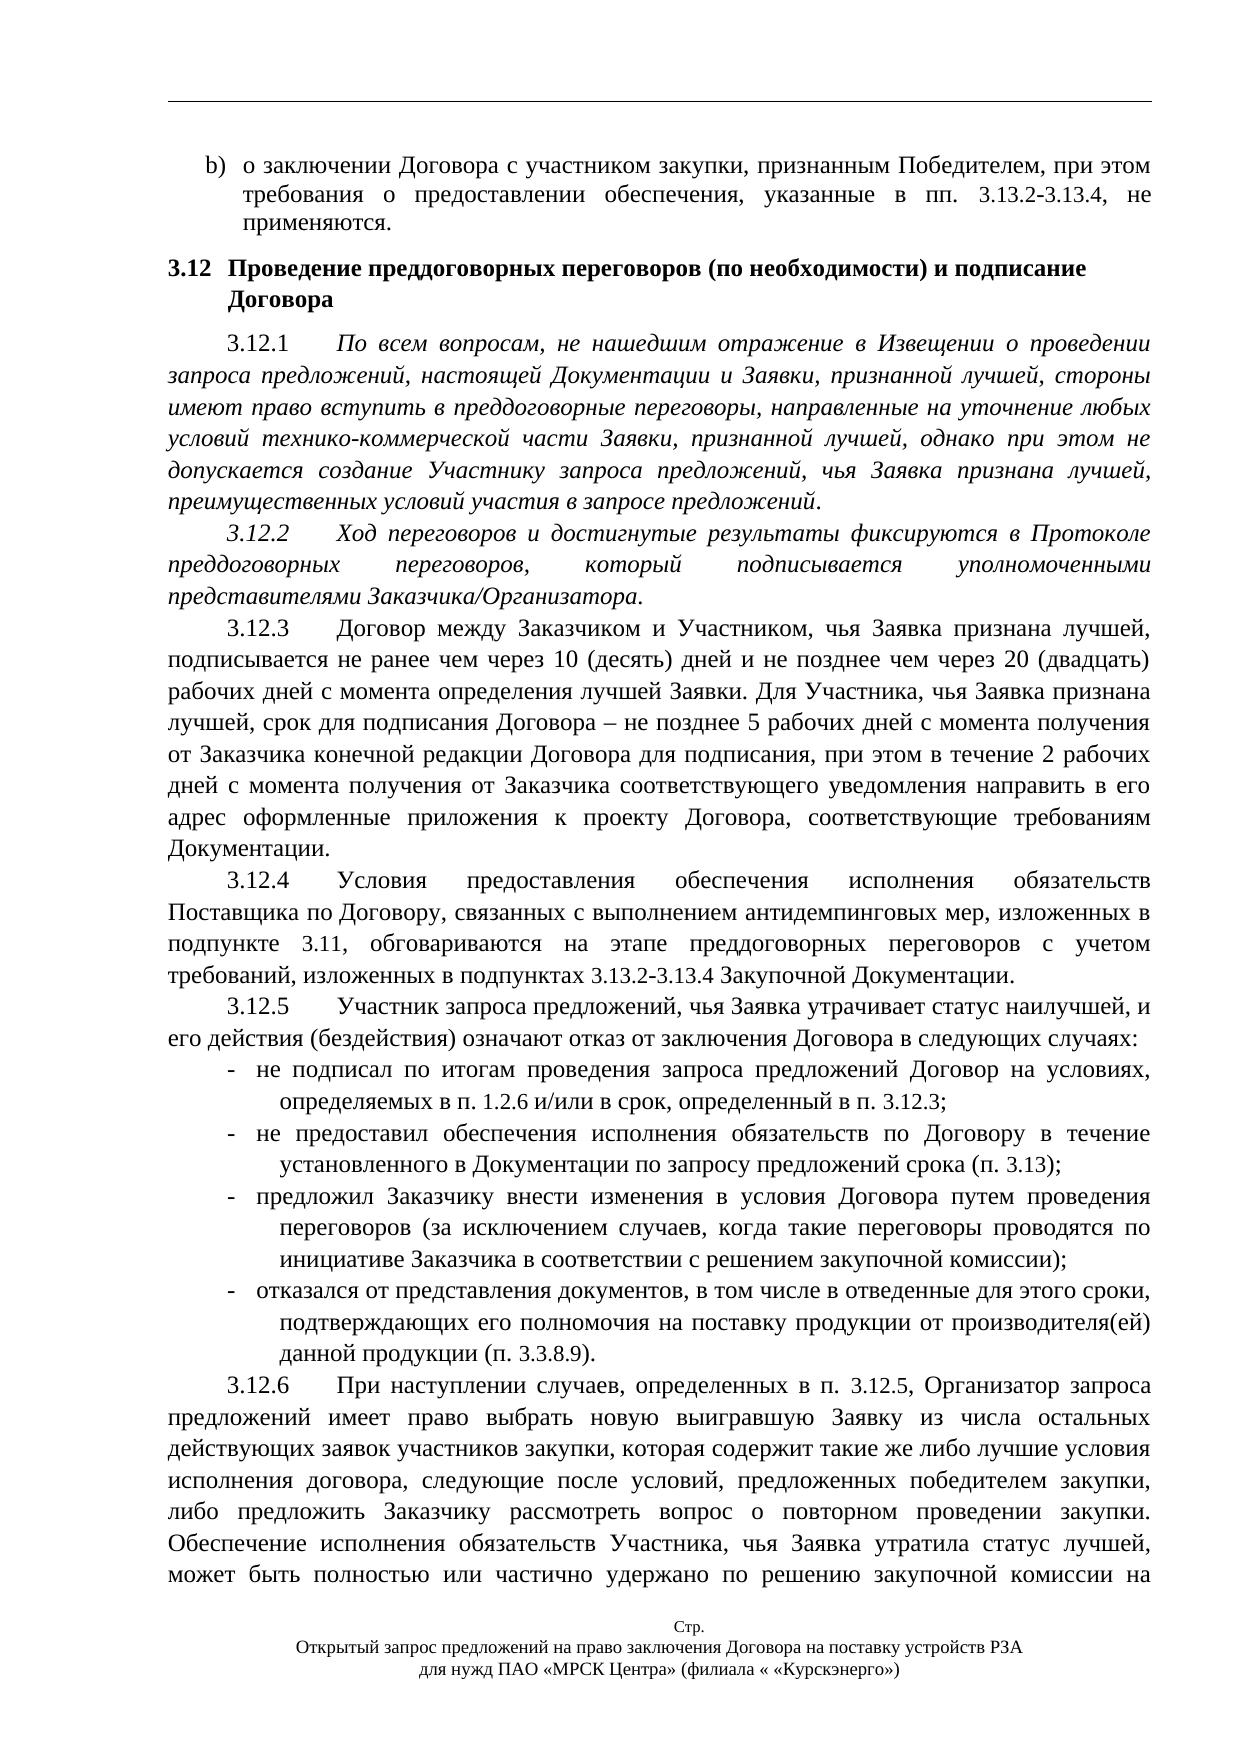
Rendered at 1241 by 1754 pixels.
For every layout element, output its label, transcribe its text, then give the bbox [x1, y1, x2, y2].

list предложил Заказчику внести изменения в условия Договора путем проведения переговоров (за исключением случаев, когда такие переговоры проводятся по инициативе Заказчика в соответствии с решением закупочной комиссии); [227, 1181, 1152, 1273]
list Условия предоставления обеспечения исполнения обязательств Поставщика по Договору, связанных с выполнением антидемпинговых мер, изложенных в подпункте 3.11, обговариваются на этапе преддоговорных переговоров с учетом требований, изложенных в подпунктах 3.13.2-3.13.4 Закупочной Документации. [168, 865, 1152, 988]
list Договор между Заказчиком и Участником, чья Заявка признана лучшей, подписывается не ранее чем через 10 (десять) дней и не позднее чем через 20 (двадцать) рабочих дней с момента определения лучшей Заявки. Для Участника, чья Заявка признана лучшей, срок для подписания Договора – не позднее 5 рабочих дней с момента получения от Заказчика конечной редакции Договора для подписания, при этом в течение 2 рабочих дней с момента получения от Заказчика соответствующего уведомления направить в его адрес оформленные приложения к проекту Договора, соответствующие требованиям Документации. [168, 613, 1152, 862]
list По всем вопросам, не нашедшим отражение в Извещении о проведении запроса предложений, настоящей Документации и Заявки, признанной лучшей, стороны имеют право вступить в преддоговорные переговоры, направленные на уточнение любых условий технико-коммерческой части Заявки, признанной лучшей, однако при этом не допускается создание Участнику запроса предложений, чья Заявка признана лучшей, преимущественных условий участия в запросе предложений. [168, 328, 1152, 515]
list не предоставил обеспечения исполнения обязательств по Договору в течение установленного в Документации по запросу предложений срока (п. 3.13); [227, 1118, 1152, 1178]
list Ход переговоров и достигнутые результаты фиксируются в Протоколе преддоговорных переговоров, который подписывается уполномоченными представителями Заказчика/Организатора. [168, 518, 1152, 610]
list Участник запроса предложений, чья Заявка утрачивает статус наилучшей, и его действия (бездействия) означают отказ от заключения Договора в следующих случаях: [168, 991, 1152, 1052]
list о заключении Договора с участником закупки, признанным Победителем, при этом требования о предоставлении обеспечения, указанные в пп. 3.13.2-3.13.4, не применяются. [205, 150, 1152, 236]
list не подписал по итогам проведения запроса предложений Договор на условиях, определяемых в п. 1.2.6 и/или в срок, определенный в п. 3.12.3; [227, 1054, 1152, 1115]
list отказался от представления документов, в том числе в отведенные для этого сроки, подтверждающих его полномочия на поставку продукции от производителя(ей) данной продукции (п. 3.3.8.9). [227, 1275, 1152, 1367]
subtitle Проведение преддоговорных переговоров (по необходимости) и подписание Договора [168, 253, 1152, 313]
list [168, 1370, 1152, 1588]
